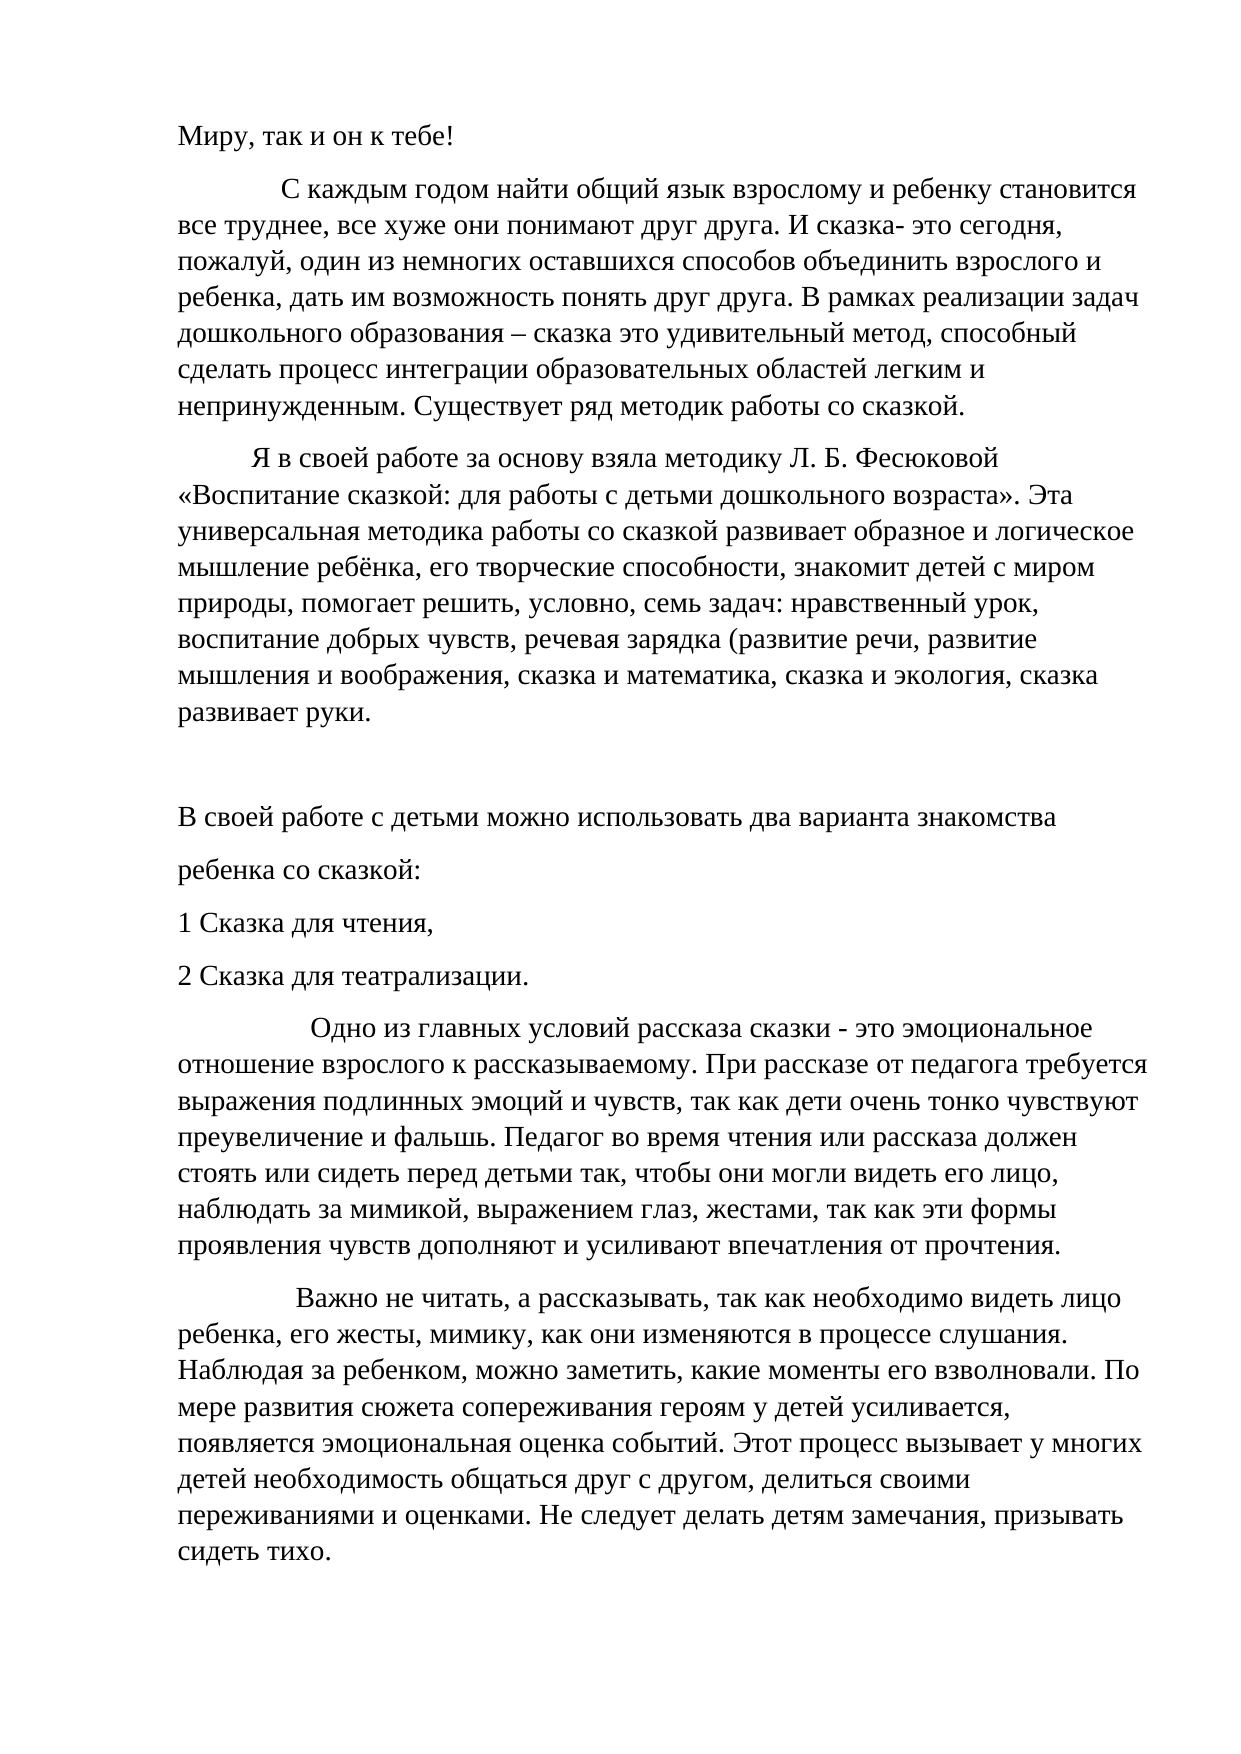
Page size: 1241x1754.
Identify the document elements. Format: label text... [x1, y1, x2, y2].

text В своей работе с детьми можно использовать два варианта знакомства [177, 799, 1152, 833]
text 1 Сказка для чтения, [177, 905, 1152, 938]
text Одно из главных условий рассказа сказки - это эмоциональное отношение взрослого к рассказываемому. При рассказе от педагога требуется выражения подлинных эмоций и чувств, так как дети очень тонко чувствуют преувеличение и фальшь. Педагог во время чтения или рассказа должен стоять или сидеть перед детьми так, чтобы они могли видеть его лицо, наблюдать за мимикой, выражением глаз, жестами, так как эти формы проявления чувств дополняют и усиливают впечатления от прочтения. [177, 1011, 1152, 1261]
text 2 Сказка для театрализации. [177, 958, 1152, 991]
text Важно не читать, а рассказывать, так как необходимо видеть лицо ребенка, его жесты, мимику, как они изменяются в процессе слушания. Наблюдая за ребенком, можно заметить, какие моменты его взволновали. По мере развития сюжета сопереживания героям у детей усиливается, появляется эмоциональная оценка событий. Этот процесс вызывает у многих детей необходимость общаться друг с другом, делиться своими переживаниями и оценками. Не следует делать детям замечания, призывать сидеть тихо. [177, 1280, 1152, 1567]
text Миру, так и он к тебе! [177, 118, 1152, 152]
text Я в своей работе за основу взяла методику Л. Б. Фесюковой «Воспитание сказкой: для работы с детьми дошкольного возраста». Эта универсальная методика работы со сказкой развивает образное и логическое мышление ребёнка, его творческие способности, знакомит детей с миром природы, помогает решить, условно, семь задач: нравственный урок, воспитание добрых чувств, речевая зарядка (развитие речи, развитие мышления и воображения, сказка и математика, сказка и экология, сказка развивает руки. [177, 441, 1152, 727]
text С каждым годом найти общий язык взрослому и ребенку становится все труднее, все хуже они понимают друг друга. И сказка- это сегодня, пожалуй, один из немногих оставшихся способов объединить взрослого и ребенка, дать им возможность понять друг друга. В рамках реализации задач дошкольного образования – сказка это удивительный метод, способный сделать процесс интеграции образовательных областей легким и непринужденным. Существует ряд методик работы со сказкой. [177, 171, 1152, 421]
text ребенка со сказкой: [177, 852, 1152, 886]
